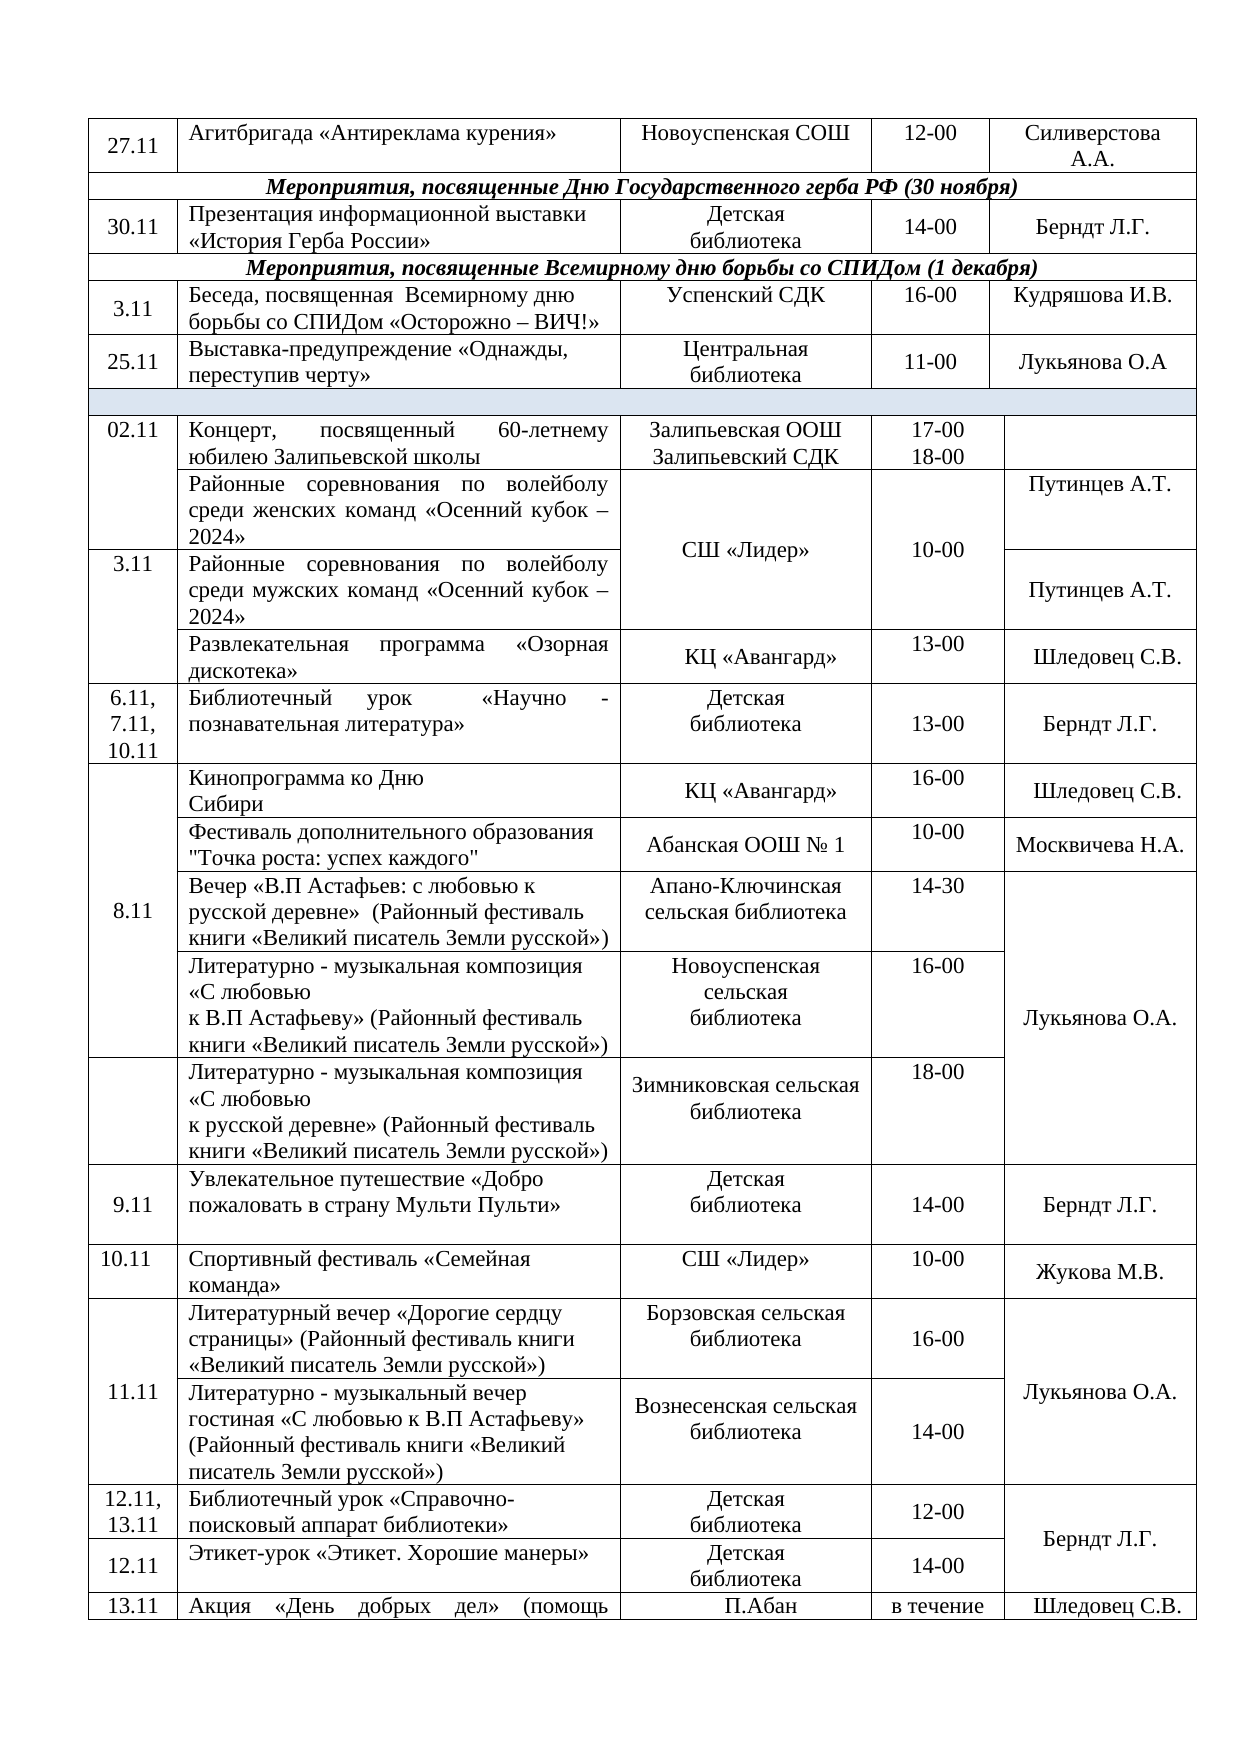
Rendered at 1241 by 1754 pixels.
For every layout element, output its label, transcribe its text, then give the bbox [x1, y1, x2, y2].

table_cell 3.11 [89, 281, 177, 334]
table_cell Районные соревнования по волейболу среди мужских команд «Осенний кубок – 2024» [178, 550, 620, 629]
table_cell 16-00 [872, 281, 989, 334]
table_cell Кудряшова И.В. [990, 281, 1196, 334]
table_cell Лукьянова О.А [990, 335, 1196, 388]
table_cell Презентация информационной выставки «История Герба России» [178, 200, 620, 253]
table_cell Успенский СДК [621, 281, 871, 334]
table_cell КЦ «Авангард» [621, 764, 871, 817]
table_cell Берндт Л.Г. [990, 200, 1196, 253]
table_cell Этикет-урок «Этикет. Хорошие манеры» [178, 1539, 620, 1592]
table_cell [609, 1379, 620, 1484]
table_cell Детская библиотека [621, 1485, 871, 1538]
table_cell Развлекательная программа «Озорная дискотека» [178, 630, 620, 683]
table_cell СШ «Лидер» [621, 470, 871, 629]
table_cell в течение дня [872, 1593, 1004, 1619]
table_cell Литературный вечер «Дорогие сердцу страницы» (Районный фестиваль книги «Великий писатель Земли русской») [178, 1299, 620, 1378]
table_cell 27.11 [89, 119, 177, 172]
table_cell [178, 1593, 620, 1619]
table_cell 13-00 [872, 630, 1004, 683]
table_cell Зимниковская сельская библиотека [621, 1058, 871, 1164]
table_cell 25.11 [89, 335, 177, 388]
table_cell Спортивный фестиваль «Семейная команда» [281, 1245, 620, 1297]
table_cell Апано-Ключинская сельская библиотека [621, 872, 871, 951]
table_cell Шледовец С.В. [1005, 1593, 1196, 1619]
table_cell П.Абан [621, 1593, 871, 1619]
table_cell Лукьянова О.А. [1005, 872, 1196, 1164]
table_cell 18-00 [872, 1058, 1004, 1164]
table_cell Районные соревнования по волейболу среди женских команд «Осенний кубок – 2024» [178, 470, 620, 549]
table_cell Залипьевская ООШ Залипьевский СДК [621, 416, 871, 469]
table_cell Новоуспенская СОШ [621, 119, 871, 172]
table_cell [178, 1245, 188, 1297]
table_cell Детская библиотека [621, 1165, 871, 1244]
table_cell 14-30 [872, 872, 1004, 951]
table_cell Мероприятия, посвященные Дню Государственного герба РФ (30 ноября) [89, 173, 1196, 199]
table_cell Центральная библиотека [621, 335, 871, 388]
table_cell Выставка-предупреждение «Однажды, переступив черту» [178, 335, 620, 388]
table_cell Лукьянова О.А. [1005, 1299, 1196, 1484]
table_cell 16-00 [872, 952, 1004, 1057]
table_cell 10-00 [872, 470, 1004, 629]
table_cell Мероприятия, посвященные Всемирному дню борьбы со СПИДом (1 декабря) [89, 254, 1196, 280]
table_cell 6.11, 7.11, 10.11 [89, 684, 177, 763]
table_cell Берндт Л.Г. [1005, 1165, 1196, 1244]
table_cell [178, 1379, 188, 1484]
table_cell Детская библиотека [621, 200, 871, 253]
table_cell Берндт Л.Г. [1005, 1485, 1196, 1592]
table_cell 14-00 [872, 1539, 1004, 1592]
table_cell Борзовская сельская библиотека [621, 1299, 871, 1378]
table_cell Фестиваль дополнительного образования "Точка роста: успех каждого" [178, 818, 620, 871]
table_cell 13-00 [872, 684, 1004, 763]
table_cell Библиотечный урок «Справочно-поисковый аппарат библиотеки» [178, 1485, 620, 1538]
table_cell 8.11 [89, 764, 177, 1057]
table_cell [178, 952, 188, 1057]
table_cell 14-00 [872, 1379, 1004, 1484]
table_cell Вечер «В.П Астафьев: с любовью к русской деревне» (Районный фестиваль книги «Великий писатель Земли русской») [178, 872, 620, 951]
table_cell [89, 1058, 177, 1164]
table_cell 11-00 [872, 335, 989, 388]
table_cell Детская библиотека [621, 684, 871, 763]
table_cell 12-00 [872, 119, 989, 172]
table_cell 10-00 [872, 818, 1004, 871]
table_cell 30.11 [89, 200, 177, 253]
table_cell 12-00 [872, 1485, 1004, 1538]
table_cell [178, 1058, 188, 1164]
table_cell 9.11 [89, 1165, 177, 1244]
table_cell 11.11 [89, 1299, 177, 1484]
table_cell 16-00 [872, 764, 1004, 817]
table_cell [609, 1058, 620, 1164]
table_cell СШ «Лидер» [621, 1245, 871, 1297]
table_cell 10-00 [872, 1245, 1004, 1297]
table_cell Шледовец С.В. [1005, 764, 1196, 817]
table_cell Увлекательное путешествие «Добро пожаловать в страну Мульти Пульти» [178, 1165, 620, 1244]
table_cell Библиотечный урок «Научно - познавательная литература» [178, 684, 620, 763]
table_cell 02.11 [89, 416, 177, 549]
table_cell 12.11 [89, 1539, 177, 1592]
table_cell 3.11 [89, 550, 177, 683]
table_cell Шледовец С.В. [1005, 630, 1196, 683]
table_cell Путинцев А.Т. [1005, 550, 1196, 629]
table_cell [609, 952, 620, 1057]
table_cell 12.11, 13.11 [89, 1485, 177, 1538]
table_cell КЦ «Авангард» [621, 630, 871, 683]
table_cell 17-00 18-00 [872, 416, 1004, 469]
table_cell 16-00 [872, 1299, 1004, 1378]
table_cell Берндт Л.Г. [1005, 684, 1196, 763]
table_cell Москвичева Н.А. [1005, 818, 1196, 871]
table_cell Жукова М.В. [1005, 1245, 1196, 1297]
table_cell [1005, 416, 1196, 469]
table_cell Концерт, посвященный 60-летнему юбилею Залипьевской школы [178, 416, 620, 469]
table_cell 14-00 [872, 1165, 1004, 1244]
table_cell Вознесенская сельская библиотека [621, 1379, 871, 1484]
table_cell Беседа, посвященная Всемирному дню борьбы со СПИДом «Осторожно – ВИЧ!» [178, 281, 620, 334]
table_cell 13.11 [89, 1593, 177, 1619]
table_cell 14-00 [872, 200, 989, 253]
table_cell Агитбригада «Антиреклама курения» [178, 119, 620, 172]
table_cell Абанская ООШ № 1 [621, 818, 871, 871]
table_cell Силиверстова А.А. [990, 119, 1196, 172]
table_cell Детская библиотека [621, 1539, 871, 1592]
table_cell Кинопрограмма ко Дню Сибири [178, 764, 620, 817]
table_cell 10.11 [89, 1245, 177, 1297]
table_cell Путинцев А.Т. [1005, 470, 1196, 549]
table_cell [89, 389, 1196, 415]
